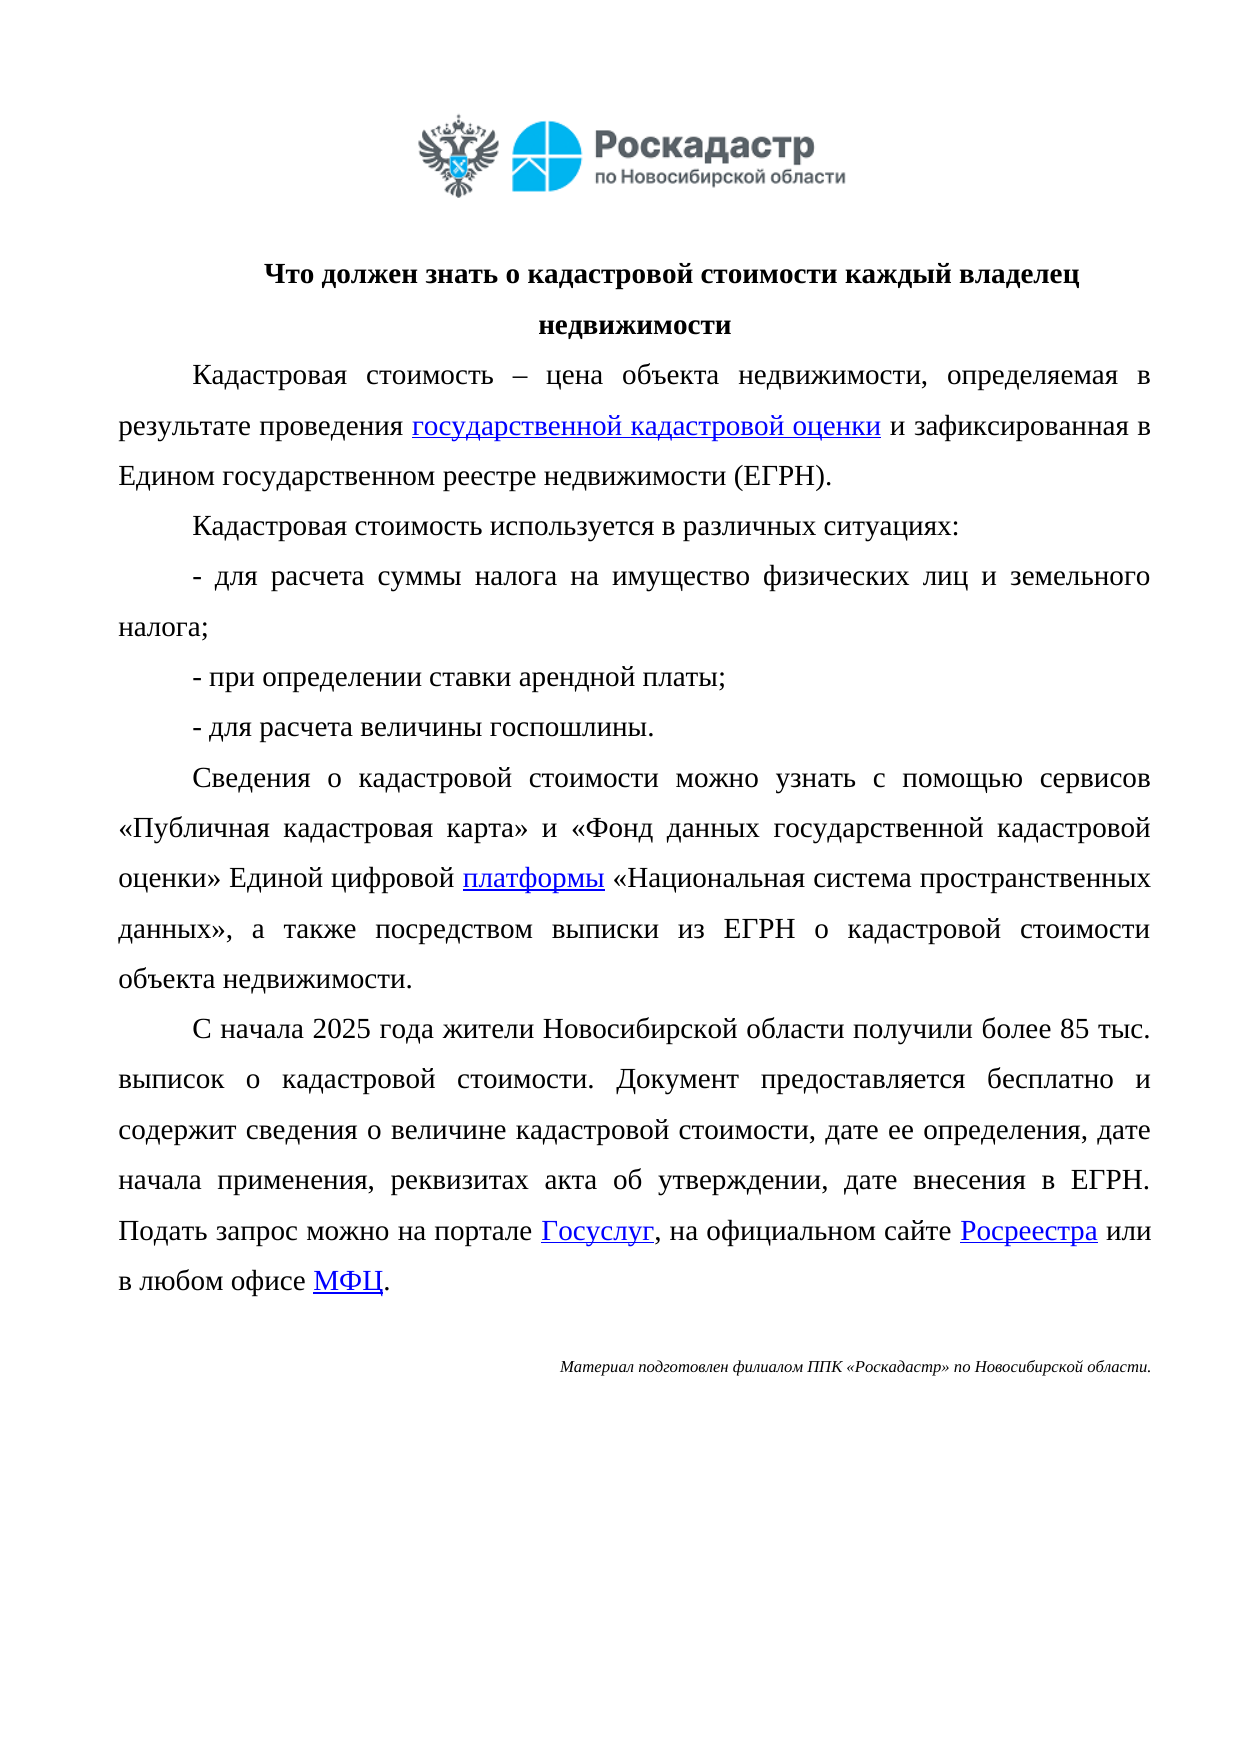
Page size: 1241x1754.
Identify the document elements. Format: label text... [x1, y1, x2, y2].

text - для расчета величины госпошлины. [118, 709, 1152, 743]
text С начала 2025 года жители Новосибирской области получили более 85 тыс. выписок о кадастровой стоимости. Документ предоставляется бесплатно и содержит сведения о величине кадастровой стоимости, дате ее определения, дате начала применения, реквизитах акта об утверждении, дате внесения в ЕГРН. Подать запрос можно на портале Госуслуг, на официальном сайте Росреестра или в любом офисе МФЦ. [118, 1011, 1152, 1296]
text Сведения о кадастровой стоимости можно узнать с помощью сервисов «Публичная кадастровая карта» и «Фонд данных государственной кадастровой оценки» Единой цифровой платформы «Национальная система пространственных данных», а также посредством выписки из ЕГРН о кадастровой стоимости объекта недвижимости. [118, 760, 1152, 994]
text Кадастровая стоимость используется в различных ситуациях: [118, 508, 1152, 542]
text Материал подготовлен филиалом ППК «Роскадастр» по Новосибирской области. [118, 1357, 1152, 1376]
text Кадастровая стоимость – цена объекта недвижимости, определяемая в результате проведения государственной кадастровой оценки и зафиксированная в Едином государственном реестре недвижимости (ЕГРН). [118, 357, 1152, 491]
text Что должен знать о кадастровой стоимости каждый владелец недвижимости [118, 257, 1152, 341]
text - при определении ставки арендной платы; [118, 659, 1152, 693]
text - для расчета суммы налога на имущество физических лиц и земельного налога; [118, 558, 1152, 642]
picture [416, 100, 854, 203]
